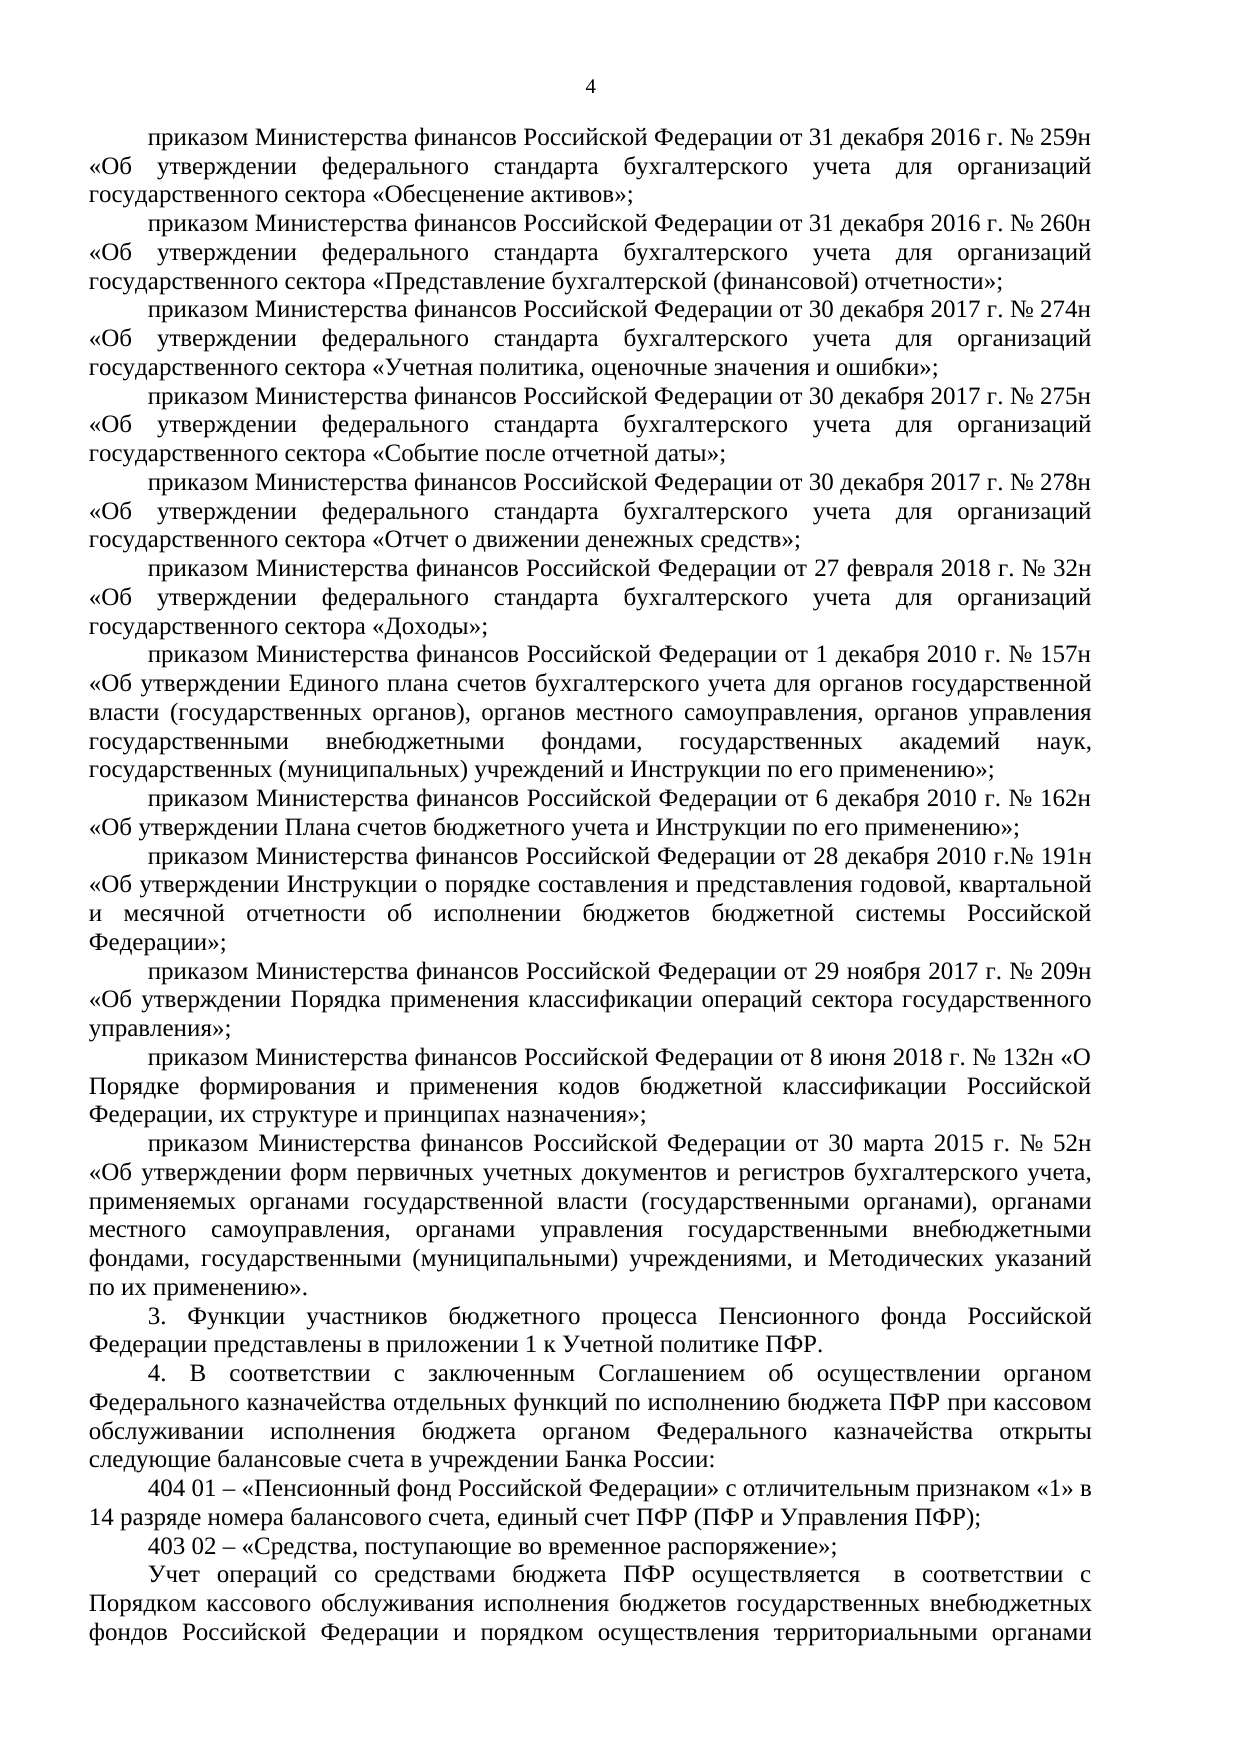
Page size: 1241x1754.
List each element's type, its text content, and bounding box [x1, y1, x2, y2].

text приказом Министерства финансов Российской Федерации от 31 декабря 2016 г. № 260н «Об утверждении федерального стандарта бухгалтерского учета для организаций государственного сектора «Представление бухгалтерской (финансовой) отчетности»; [89, 208, 1092, 294]
text 404 01 – «Пенсионный фонд Российской Федерации» с отличительным признаком «1» в 14 разряде номера балансового счета, единый счет ПФР (ПФР и Управления ПФР); [89, 1473, 1092, 1531]
text приказом Министерства финансов Российской Федерации от 28 декабря 2010 г.№ 191н «Об утверждении Инструкции о порядке составления и представления годовой, квартальной и месячной отчетности об исполнении бюджетов бюджетной системы Российской Федерации»; [89, 841, 1092, 956]
text 3. Функции участников бюджетного процесса Пенсионного фонда Российской Федерации представлены в приложении 1 к Учетной политике ПФР. [89, 1301, 1092, 1358]
text приказом Министерства финансов Российской Федерации от 30 декабря 2017 г. № 274н «Об утверждении федерального стандарта бухгалтерского учета для организаций государственного сектора «Учетная политика, оценочные значения и ошибки»; [89, 294, 1092, 381]
text 403 02 – «Средства, поступающие во временное распоряжение»; [89, 1531, 1092, 1559]
text приказом Министерства финансов Российской Федерации от 27 февраля 2018 г. № 32н «Об утверждении федерального стандарта бухгалтерского учета для организаций государственного сектора «Доходы»; [89, 553, 1092, 639]
text приказом Министерства финансов Российской Федерации от 1 декабря 2010 г. № 157н «Об утверждении Единого плана счетов бухгалтерского учета для органов государственной власти (государственных органов), органов местного самоуправления, органов управления государственными внебюджетными фондами, государственных академий наук, государственных (муниципальных) учреждений и Инструкции по его применению»; [89, 639, 1092, 783]
text 4. В соответствии с заключенным Соглашением об осуществлении органом Федерального казначейства отдельных функций по исполнению бюджета ПФР при кассовом обслуживании исполнения бюджета органом Федерального казначейства открыты следующие балансовые счета в учреждении Банка России: [89, 1358, 1092, 1473]
text приказом Министерства финансов Российской Федерации от 30 декабря 2017 г. № 278н «Об утверждении федерального стандарта бухгалтерского учета для организаций государственного сектора «Отчет о движении денежных средств»; [89, 467, 1092, 553]
text приказом Министерства финансов Российской Федерации от 6 декабря 2010 г. № 162н «Об утверждении Плана счетов бюджетного учета и Инструкции по его применению»; [89, 783, 1092, 841]
text приказом Министерства финансов Российской Федерации от 29 ноября 2017 г. № 209н «Об утверждении Порядка применения классификации операций сектора государственного управления»; [89, 956, 1092, 1042]
text приказом Министерства финансов Российской Федерации от 30 марта 2015 г. № 52н «Об утверждении форм первичных учетных документов и регистров бухгалтерского учета, применяемых органами государственной власти (государственными органами), органами местного самоуправления, органами управления государственными внебюджетными фондами, государственными (муниципальными) учреждениями, и Методических указаний по их применению». [89, 1128, 1092, 1301]
text приказом Министерства финансов Российской Федерации от 8 июня 2018 г. № 132н «О Порядке формирования и применения кодов бюджетной классификации Российской Федерации, их структуре и принципах назначения»; [89, 1042, 1092, 1128]
text приказом Министерства финансов Российской Федерации от 31 декабря 2016 г. № 259н «Об утверждении федерального стандарта бухгалтерского учета для организаций государственного сектора «Обесценение активов»; [89, 122, 1092, 208]
text приказом Министерства финансов Российской Федерации от 30 декабря 2017 г. № 275н «Об утверждении федерального стандарта бухгалтерского учета для организаций государственного сектора «Событие после отчетной даты»; [89, 381, 1092, 467]
